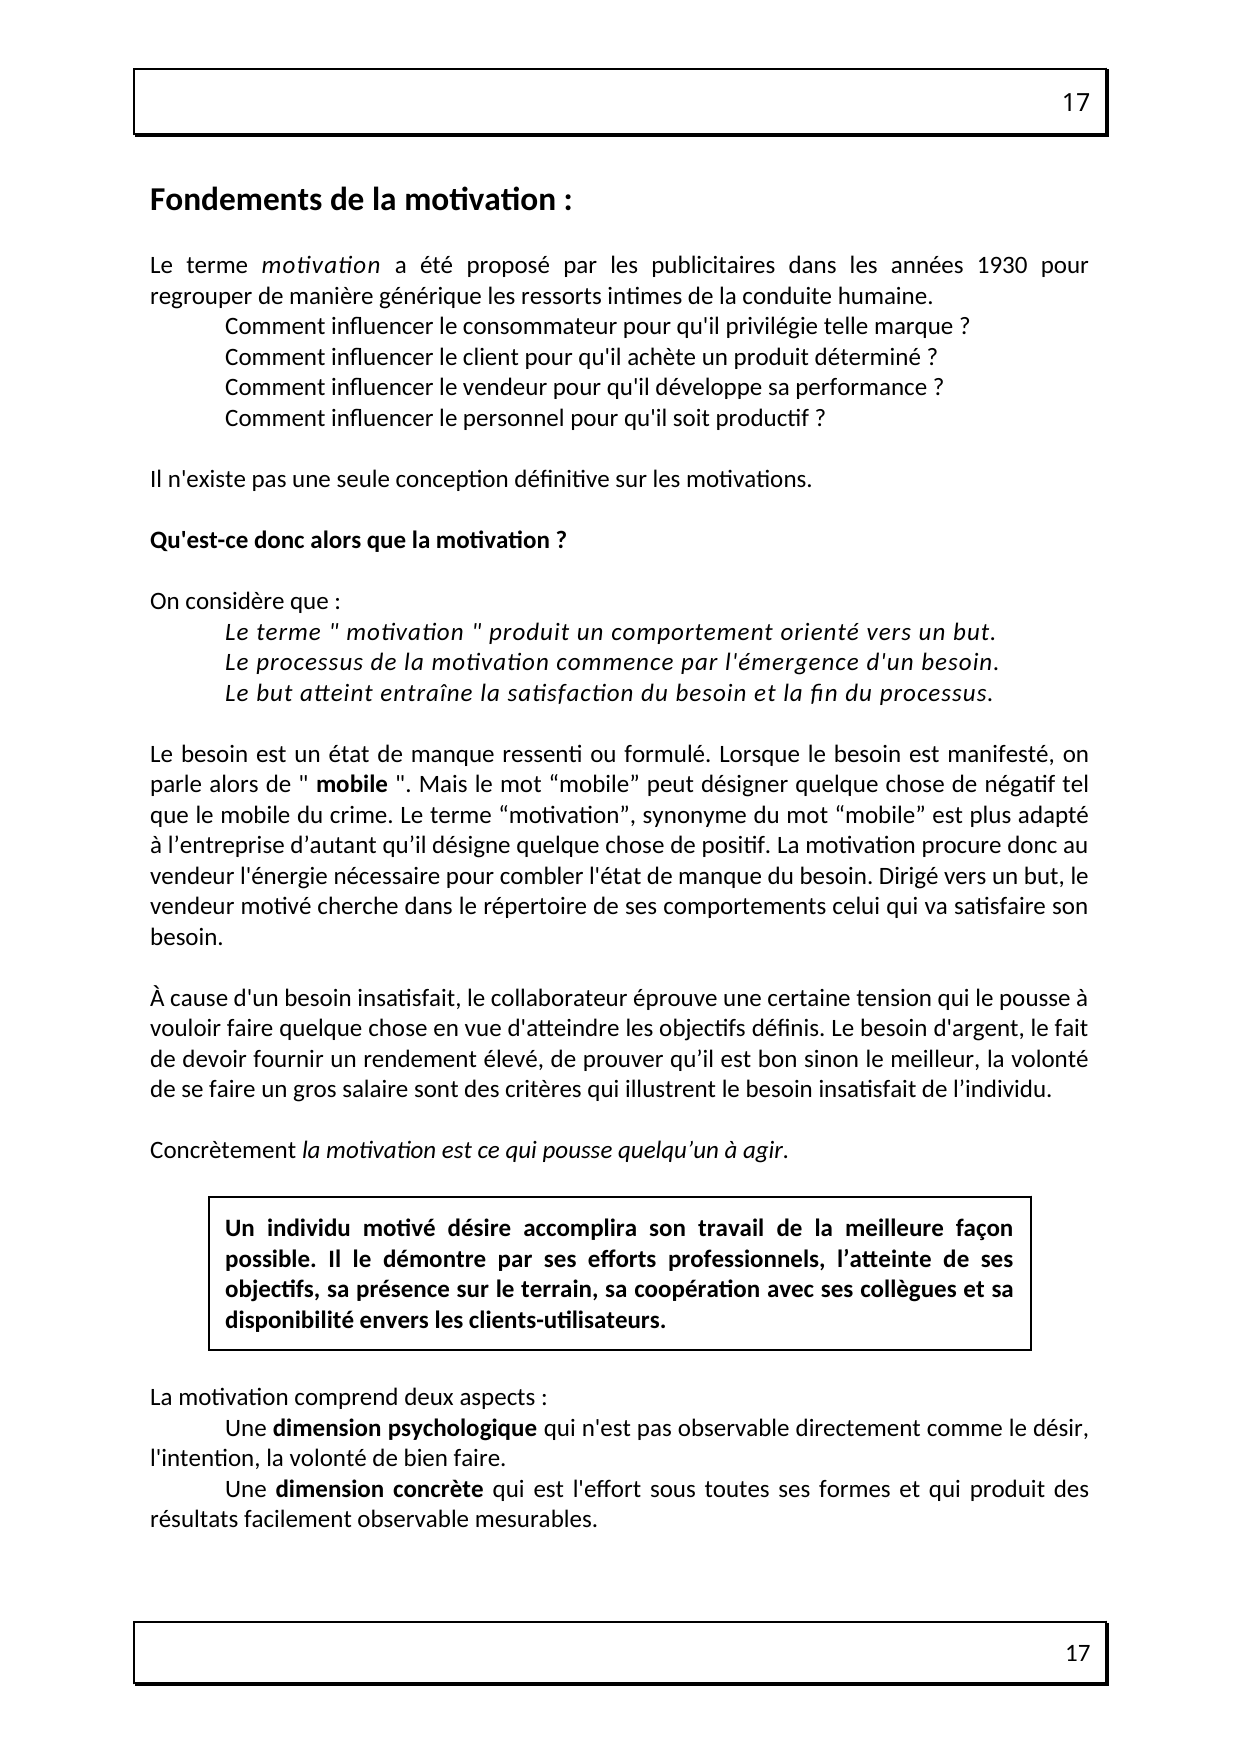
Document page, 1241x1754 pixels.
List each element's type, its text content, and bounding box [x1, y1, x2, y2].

list Le but atteint entraîne la satisfaction du besoin et la fin du processus. [150, 677, 1090, 707]
text La motivation comprend deux aspects : [150, 1381, 1090, 1412]
list Une dimension concrète qui est l'effort sous toutes ses formes et qui produit des résultats facilement observable mesurables. [150, 1473, 1090, 1534]
text Qu'est-ce donc alors que la motivation ? [150, 524, 1090, 554]
text Il n'existe pas une seule conception définitive sur les motivations. [150, 463, 1090, 493]
list Comment influencer le consommateur pour qu'il privilégie telle marque ? [150, 310, 1090, 341]
list Une dimension psychologique qui n'est pas observable directement comme le désir, l'intention, la volonté de bien faire. [150, 1412, 1090, 1473]
list Le processus de la motivation commence par l'émergence d'un besoin. [150, 646, 1090, 677]
list Comment influencer le personnel pour qu'il soit productif ? [150, 402, 1090, 432]
text Un individu motivé désire accomplira son travail de la meilleure façon possible. Il le démontre par ses efforts professionnels, l’atteinte de ses objectifs, sa présence sur le terrain, sa coopération avec ses collègues et sa disponibilité envers les clients-utilisateurs. [210, 1198, 1030, 1349]
text Le terme motivation a été proposé par les publicitaires dans les années 1930 pour regrouper de manière générique les ressorts intimes de la conduite humaine. [150, 249, 1090, 310]
list Comment influencer le client pour qu'il achète un produit déterminé ? [150, 341, 1090, 371]
list Le terme " motivation " produit un comportement orienté vers un but. [150, 616, 1090, 646]
text À cause d'un besoin insatisfait, le collaborateur éprouve une certaine tension qui le pousse à vouloir faire quelque chose en vue d'atteindre les objectifs définis. Le besoin d'argent, le fait de devoir fournir un rendement élevé, de prouver qu’il est bon sinon le meilleur, la volonté de se faire un gros salaire sont des critères qui illustrent le besoin insatisfait de l’individu. [150, 982, 1090, 1104]
text Le besoin est un état de manque ressenti ou formulé. Lorsque le besoin est manifesté, on parle alors de " mobile ". Mais le mot “mobile” peut désigner quelque chose de négatif tel que le mobile du crime. Le terme “motivation”, synonyme du mot “mobile” est plus adapté à l’entreprise d’autant qu’il désigne quelque chose de positif. La motivation procure donc au vendeur l'énergie nécessaire pour combler l'état de manque du besoin. Dirigé vers un but, le vendeur motivé cherche dans le répertoire de ses comportements celui qui va satisfaire son besoin. [150, 738, 1090, 951]
text Concrètement la motivation est ce qui pousse quelqu’un à agir. [150, 1134, 1090, 1165]
list Comment influencer le vendeur pour qu'il développe sa performance ? [150, 371, 1090, 402]
text On considère que : [150, 585, 1090, 616]
text Fondements de la motivation : [150, 148, 1090, 219]
